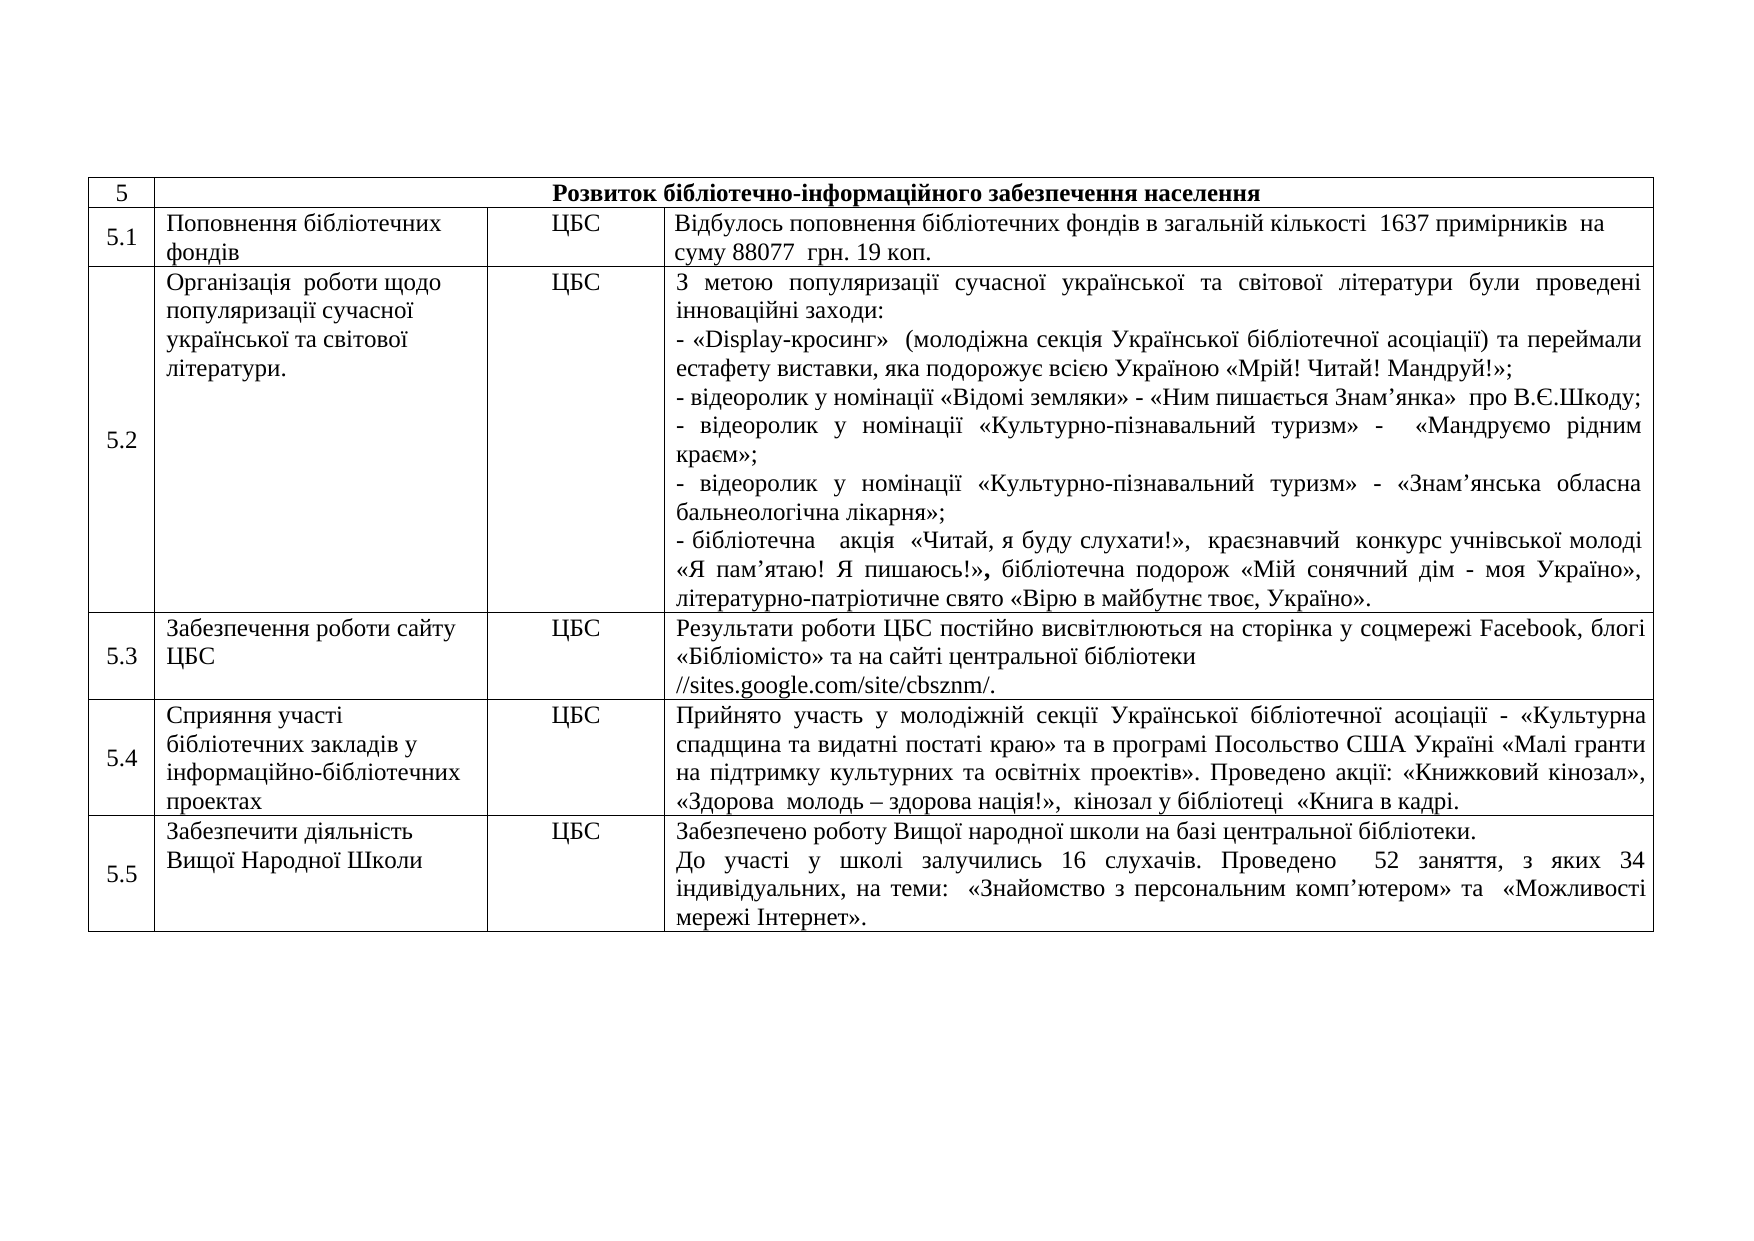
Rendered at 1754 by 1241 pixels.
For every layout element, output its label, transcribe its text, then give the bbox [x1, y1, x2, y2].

table_cell 5.3 [89, 613, 154, 699]
table_cell 5.4 [89, 700, 154, 815]
table_cell 5 [89, 178, 154, 207]
table_cell Сприяння участі бібліотечних закладів у інформаційно-бібліотечних проектах [155, 700, 487, 815]
table_cell 5.2 [89, 267, 154, 612]
table_cell Забезпечити діяльність Вищої Народної Школи [155, 816, 487, 931]
table_cell ЦБС [488, 208, 664, 266]
table_cell 5.5 [89, 816, 154, 931]
table_cell ЦБС [488, 613, 664, 699]
table_cell Результати роботи ЦБС постійно висвітлюються на сторінка у соцмережі Facebook, блогі «Бібліомісто» та на сайті центральної бібліотеки //sites.google.com/site/cbsznm/. [665, 613, 1653, 699]
table_cell Організація роботи щодо популяризації сучасної української та світової літератури. [155, 267, 487, 612]
table_cell ЦБС [488, 816, 664, 931]
table_cell Поповнення бібліотечних фондів [155, 208, 487, 266]
table_cell ЦБС [488, 267, 664, 612]
table_cell Забезпечення роботи сайту ЦБС [155, 613, 487, 699]
table_cell Прийнято участь у молодіжній секції Української бібліотечної асоціації - «Культурна спадщина та видатні постаті краю» та в програмі Посольство США Україні «Малі гранти на підтримку культурних та освітніх проектів». Проведено акції: «Книжковий кінозал», «Здорова молодь – здорова нація!», кінозал у бібліотеці «Книга в кадрі. [665, 700, 1653, 815]
table_cell ЦБС [488, 700, 664, 815]
table_cell Забезпечено роботу Вищої народної школи на базі центральної бібліотеки. До участі у школі залучились 16 слухачів. Проведено 52 заняття, з яких 34 індивідуальних, на теми: «Знайомство з персональним комп’ютером» та «Можливості мережі Інтернет». [665, 816, 1653, 931]
table_cell 5.1 [89, 208, 154, 266]
table_cell Розвиток бібліотечно-інформаційного забезпечення населення [155, 178, 1653, 207]
table_cell З метою популяризації сучасної української та світової літератури були проведені інноваційні заходи: - «Display-кросинг» (молодіжна секція Української бібліотечної асоціації) та переймали естафету виставки, яка подорожує всією Україною «Мрій! Читай! Мандруй!»; - відеоролик у номінації «Відомі земляки» - «Ним пишається Знам’янка» про В.Є.Шкоду; - відеоролик у номінації «Культурно-пізнавальний туризм» - «Мандруємо рідним краєм»; - відеоролик у номінації «Культурно-пізнавальний туризм» - «Знам’янська обласна бальнеологічна лікарня»; - бібліотечна акція «Читай, я буду слухати!», краєзнавчий конкурс учнівської молоді «Я пам’ятаю! Я пишаюсь!», бібліотечна подорож «Мій сонячний дім - моя Україно», літературно-патріотичне свято «Вірю в майбутнє твоє, Україно». [665, 267, 1653, 612]
table_cell Відбулось поповнення бібліотечних фондів в загальній кількості 1637 примірників на суму 88077 грн. 19 коп. [665, 208, 1653, 266]
